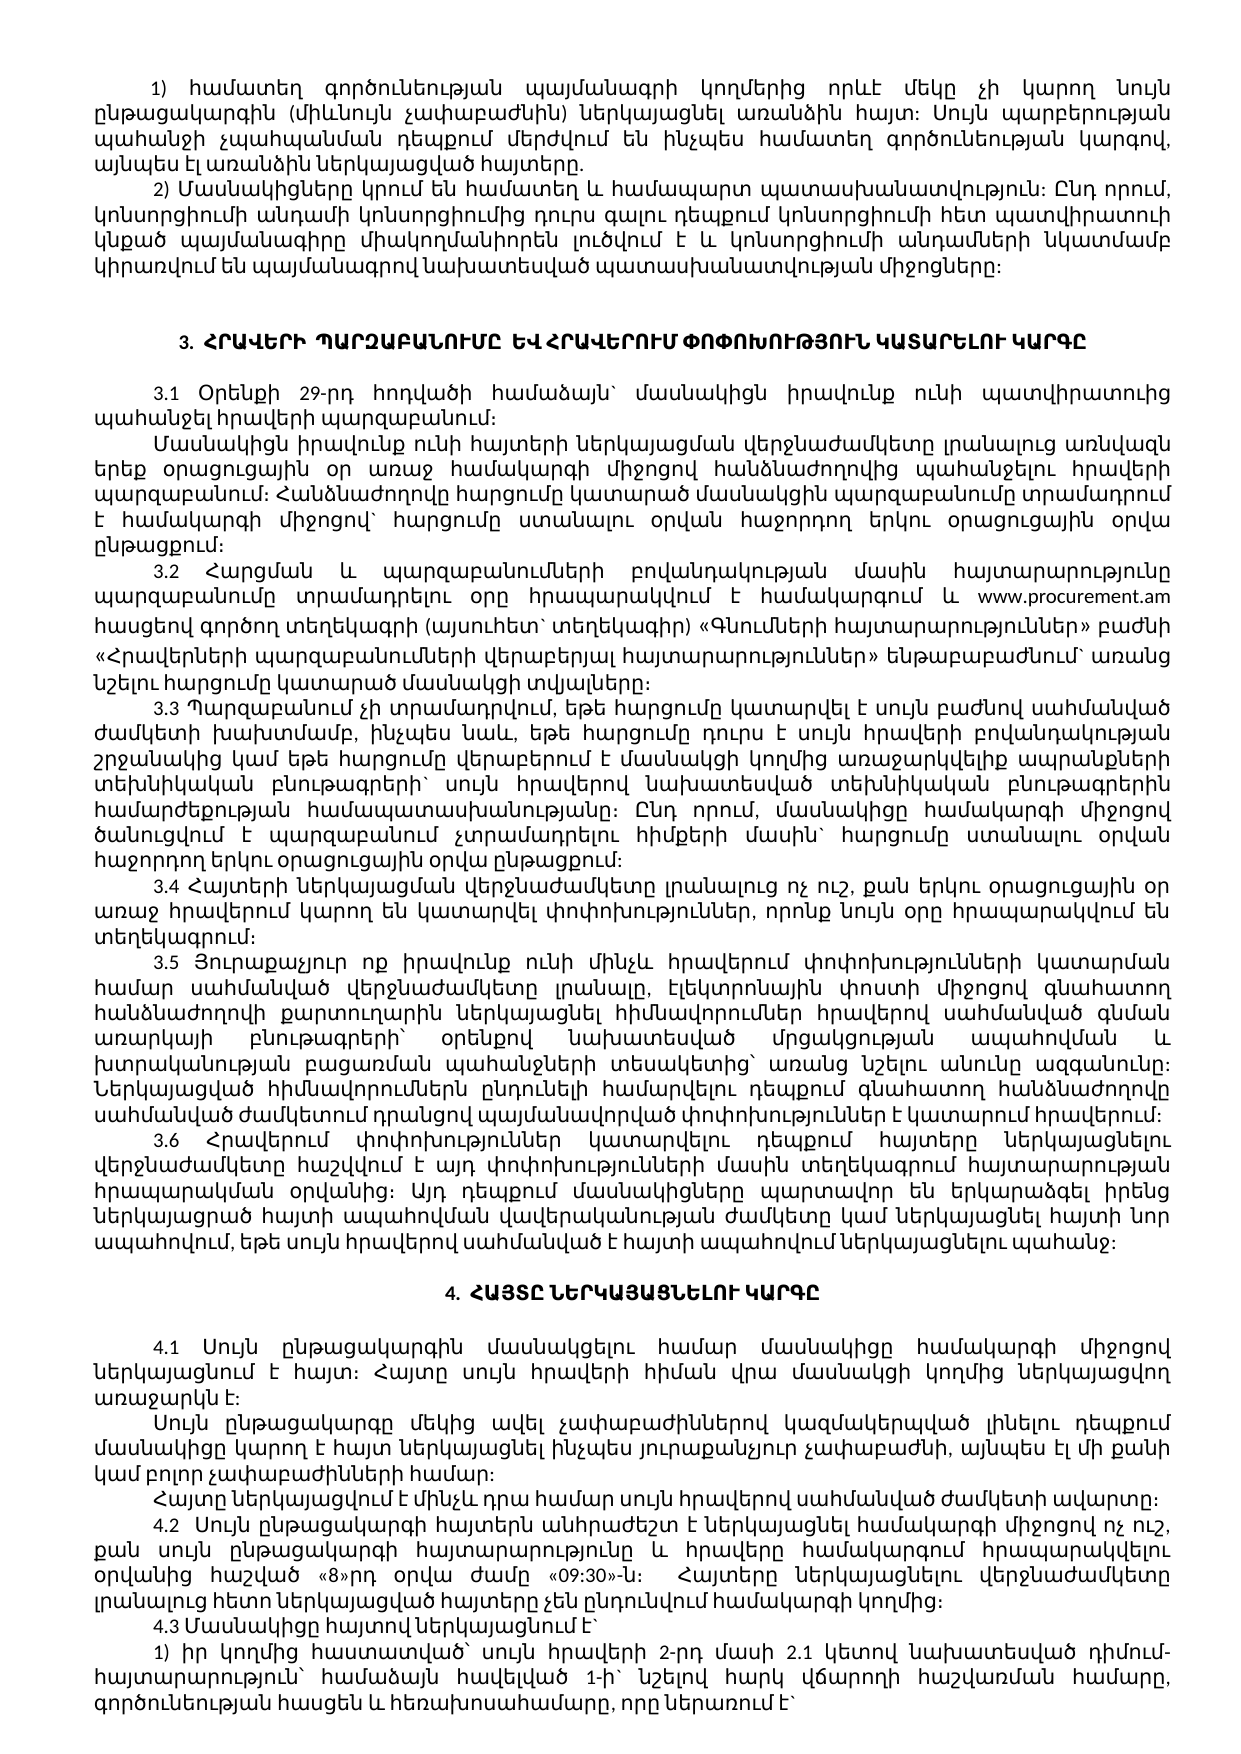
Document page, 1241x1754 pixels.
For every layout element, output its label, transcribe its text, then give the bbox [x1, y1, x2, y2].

text 3.5 Յուրաքաչյուր ոք իրավունք ունի մինչև հրավերում փոփոխությունների կատարման համար սահմանված վերջնաժամկետը լրանալը, էլեկտրոնային փոստի միջոցով գնահատող հանձնաժողովի քարտուղարին ներկայացնել հիմնավորումներ հրավերով սահմանված գնման առարկայի բնութագրերի՝ օրենքով նախատեսված մրցակցության ապահովման և խտրականության բացառման պահանջների տեսակետից՝ առանց նշելու անունը ազգանունը: Ներկայացված հիմնավորումներն ընդունելի համարվելու դեպքում գնահատող հանձնաժողովը սահմանված ժամկետում դրանցով պայմանավորված փոփոխություններ է կատարում հրավերում: [94, 949, 1171, 1127]
text Սույն ընթացակարգը մեկից ավել չափաբաժիններով կազմակերպված լինելու դեպքում մասնակիցը կարող է հայտ ներկայացնել ինչպես յուրաքանչյուր չափաբաժնի, այնպես էլ մի քանի կամ բոլոր չափաբաժինների համար: [94, 1410, 1171, 1486]
text 2) Մասնակիցները կրում են համատեղ և համապարտ պատասխանատվություն: Ընդ որում, կոնսորցիումի անդամի կոնսորցիումից դուրս գալու դեպքում կոնսորցիումի հետ պատվիրատուի կնքած պայմանագիրը միակողմանիորեն լուծվում է և կոնսորցիումի անդամների նկատմամբ կիրառվում են պայմանագրով նախատեսված պատասխանատվության միջոցները: [94, 177, 1171, 278]
text 3.2 Հարցման և պարզաբանումների բովանդակության մասին հայտարարությունը պարզաբանումը տրամադրելու օրը հրապարակվում է համակարգում և www.procurement.am հասցեով գործող տեղեկագրի (այսուհետ` տեղեկագիր) «Գնումների հայտարարություններ» բաժնի «Հրավերների պարզաբանումների վերաբերյալ հայտարարություններ» ենթաբաբաժնում` առանց նշելու հարցումը կատարած մասնակցի տվյալները։ [94, 558, 1171, 695]
text 3. ՀՐԱՎԵՐԻ ՊԱՐԶԱԲԱՆՈՒՄԸ ԵՎ ՀՐԱՎԵՐՈՒՄ ՓՈՓՈԽՈՒԹՅՈՒՆ ԿԱՏԱՐԵԼՈՒ ԿԱՐԳԸ [94, 329, 1171, 354]
text 3.6 Հրավերում փոփոխություններ կատարվելու դեպքում հայտերը ներկայացնելու վերջնաժամկետը հաշվվում է այդ փոփոխությունների մասին տեղեկագրում հայտարարության հրապարակման օրվանից։ Այդ դեպքում մասնակիցները պարտավոր են երկարաձգել իրենց ներկայացրած հայտի ապահովման վավերականության ժամկետը կամ ներկայացնել հայտի նոր ապահովում, եթե սույն հրավերով սահմանված է հայտի ապահովում ներկայացնելու պահանջ: [94, 1127, 1171, 1254]
text 3.1 Օրենքի 29-րդ հոդվածի համաձայն` մասնակիցն իրավունք ունի պատվիրատուից պահանջել հրավերի պարզաբանում։ [94, 380, 1171, 431]
text Հայտը ներկայացվում է մինչև դրա համար սույն հրավերով սահմանված ժամկետի ավարտը։ [94, 1486, 1171, 1512]
text 4. ՀԱՅՏԸ ՆԵՐԿԱՅԱՑՆԵԼՈՒ ԿԱՐԳԸ [94, 1280, 1171, 1305]
text 3.4 Հայտերի ներկայացման վերջնաժամկետը լրանալուց ոչ ուշ, քան երկու օրացուցային օր առաջ հրավերում կարող են կատարվել փոփոխություններ, որոնք նույն օրը հրապարակվում են տեղեկագրում։ [94, 873, 1171, 949]
text 4.2 Սույն ընթացակարգի հայտերն անհրաժեշտ է ներկայացնել համակարգի միջոցով ոչ ուշ, քան սույն ընթացակարգի հայտարարությունը և հրավերը համակարգում հրապարակվելու օրվանից հաշված «8»րդ օրվա ժամը «09:30»-ն։ Հայտերը ներկայացնելու վերջնաժամկետը լրանալուց հետո ներկայացված հայտերը չեն ընդունվում համակարգի կողմից։ [94, 1512, 1171, 1613]
text 1) իր կողմից հաստատված՝ սույն հրավերի 2-րդ մասի 2.1 կետով նախատեսված դիմում-հայտարարություն՝ համաձայն հավելված 1-ի` նշելով հարկ վճարողի հաշվառման համարը, գործունեության հասցեն և հեռախոսահամարը, որը ներառում է` [94, 1639, 1171, 1715]
text 4.1 Սույն ընթացակարգին մասնակցելու համար մասնակիցը համակարգի միջոցով ներկայացնում է հայտ։ Հայտը սույն հրավերի հիման վրա մասնակցի կողմից ներկայացվող առաջարկն է: [94, 1334, 1171, 1410]
text 4.3 Մասնակիցը հայտով ներկայացնում է` [94, 1613, 1171, 1639]
text 1) համատեղ գործունեության պայմանագրի կողմերից որևէ մեկը չի կարող նույն ընթացակարգին (միևնույն չափաբաժնին) ներկայացնել առանձին հայտ: Սույն պարբերության պահանջի չպահպանման դեպքում մերժվում են ինչպես համատեղ գործունեության կարգով, այնպես էլ առանձին ներկայացված հայտերը. [94, 75, 1171, 177]
text 3.3 Պարզաբանում չի տրամադրվում, եթե հարցումը կատարվել է սույն բաժնով սահմանված ժամկետի խախտմամբ, ինչպես նաև, եթե հարցումը դուրս է սույն հրավերի բովանդակության շրջանակից կամ եթե հարցումը վերաբերում է մասնակցի կողմից առաջարկվելիք ապրանքների տեխնիկական բնութագրերի` սույն հրավերով նախատեսված տեխնիկական բնութագրերին համարժեքության համապատասխանությանը։ Ընդ որում, մասնակիցը համակարգի միջոցով ծանուցվում է պարզաբանում չտրամադրելու հիմքերի մասին` հարցումը ստանալու օրվան հաջորդող երկու օրացուցային օրվա ընթացքում: [94, 695, 1171, 873]
text Մասնակիցն իրավունք ունի հայտերի ներկայացման վերջնաժամկետը լրանալուց առնվազն երեք օրացուցային օր առաջ համակարգի միջոցով հանձնաժողովից պահանջելու հրավերի պարզաբանում։ Հանձնաժողովը հարցումը կատարած մասնակցին պարզաբանումը տրամադրում է համակարգի միջոցով` հարցումը ստանալու օրվան հաջորդող երկու օրացուցային օրվա ընթացքում։ [94, 431, 1171, 558]
